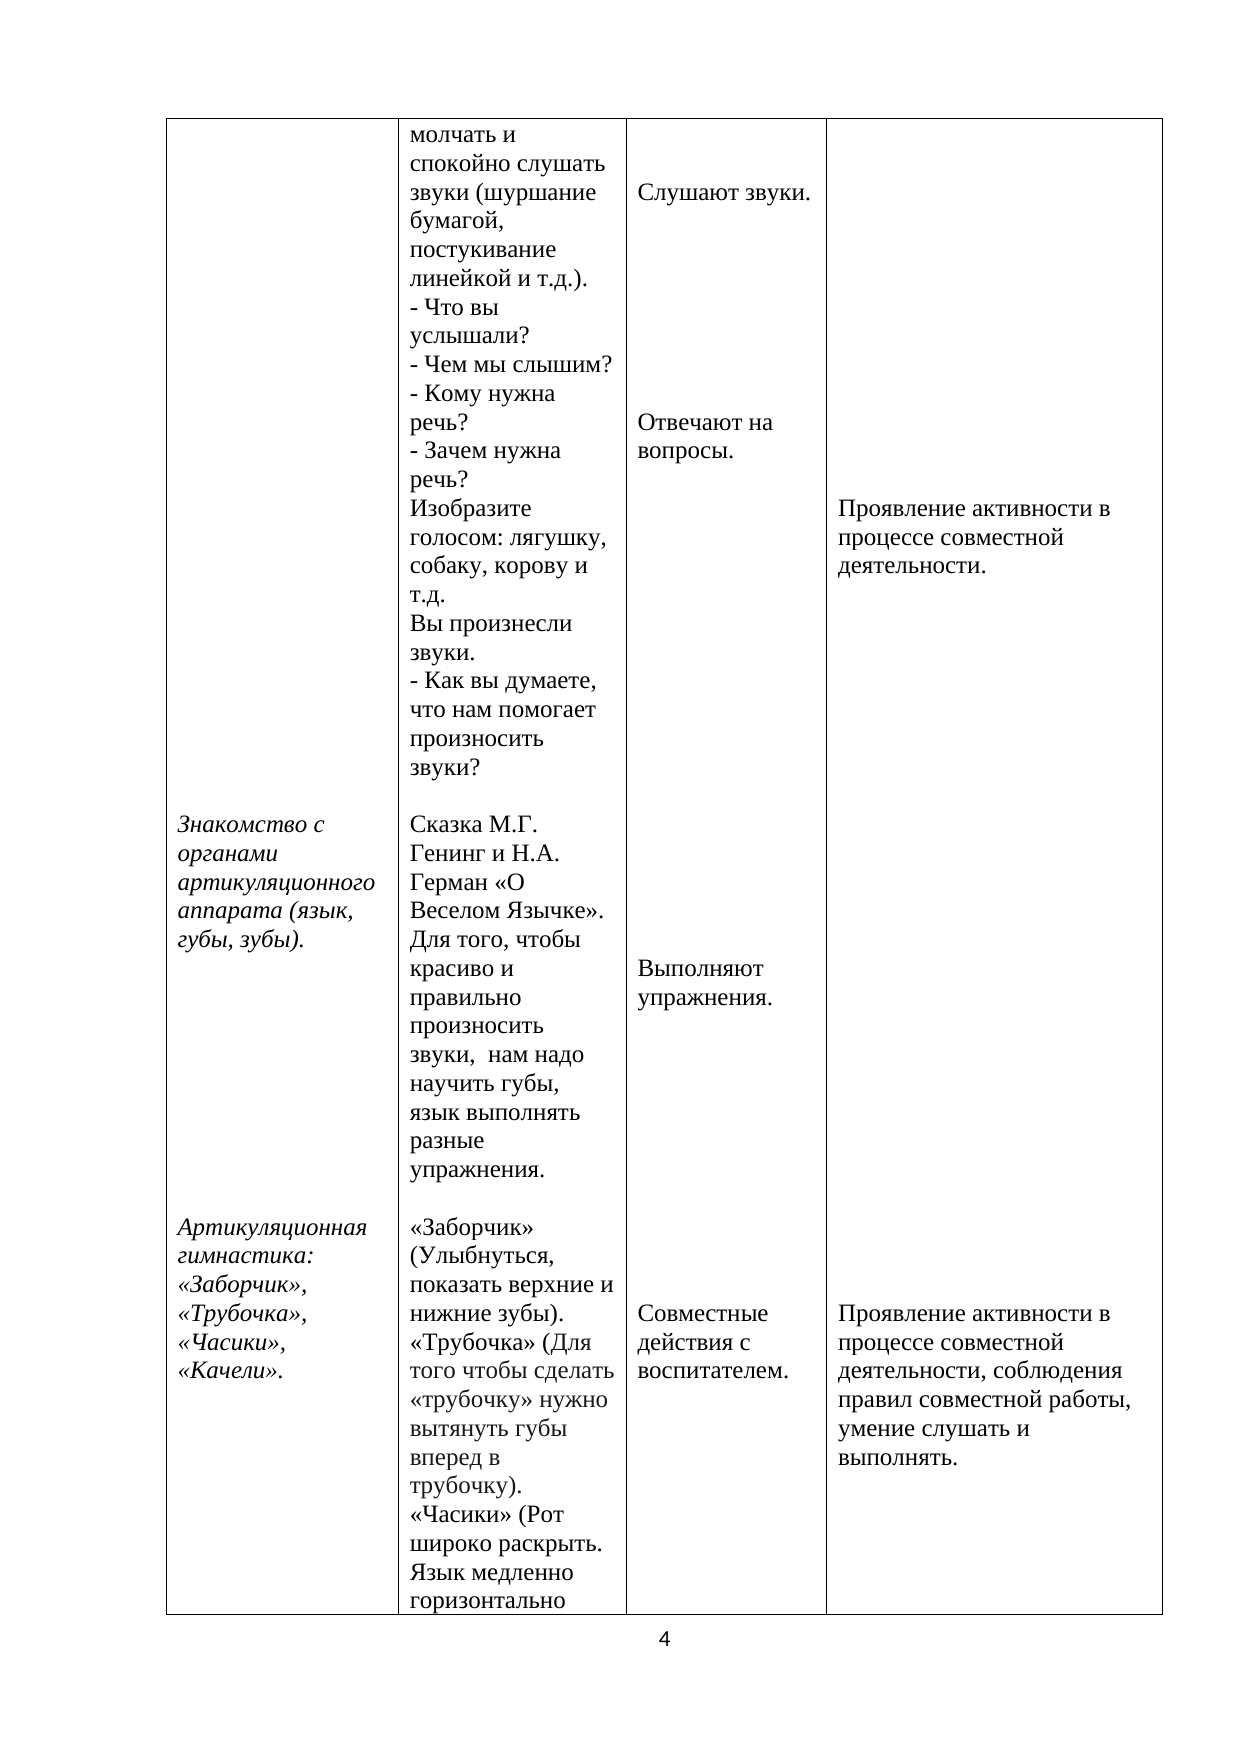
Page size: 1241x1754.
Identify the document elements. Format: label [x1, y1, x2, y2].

table_cell [627, 119, 826, 1614]
table_cell [167, 119, 398, 1614]
table_cell [827, 119, 1162, 1614]
table_cell [399, 119, 626, 1614]
